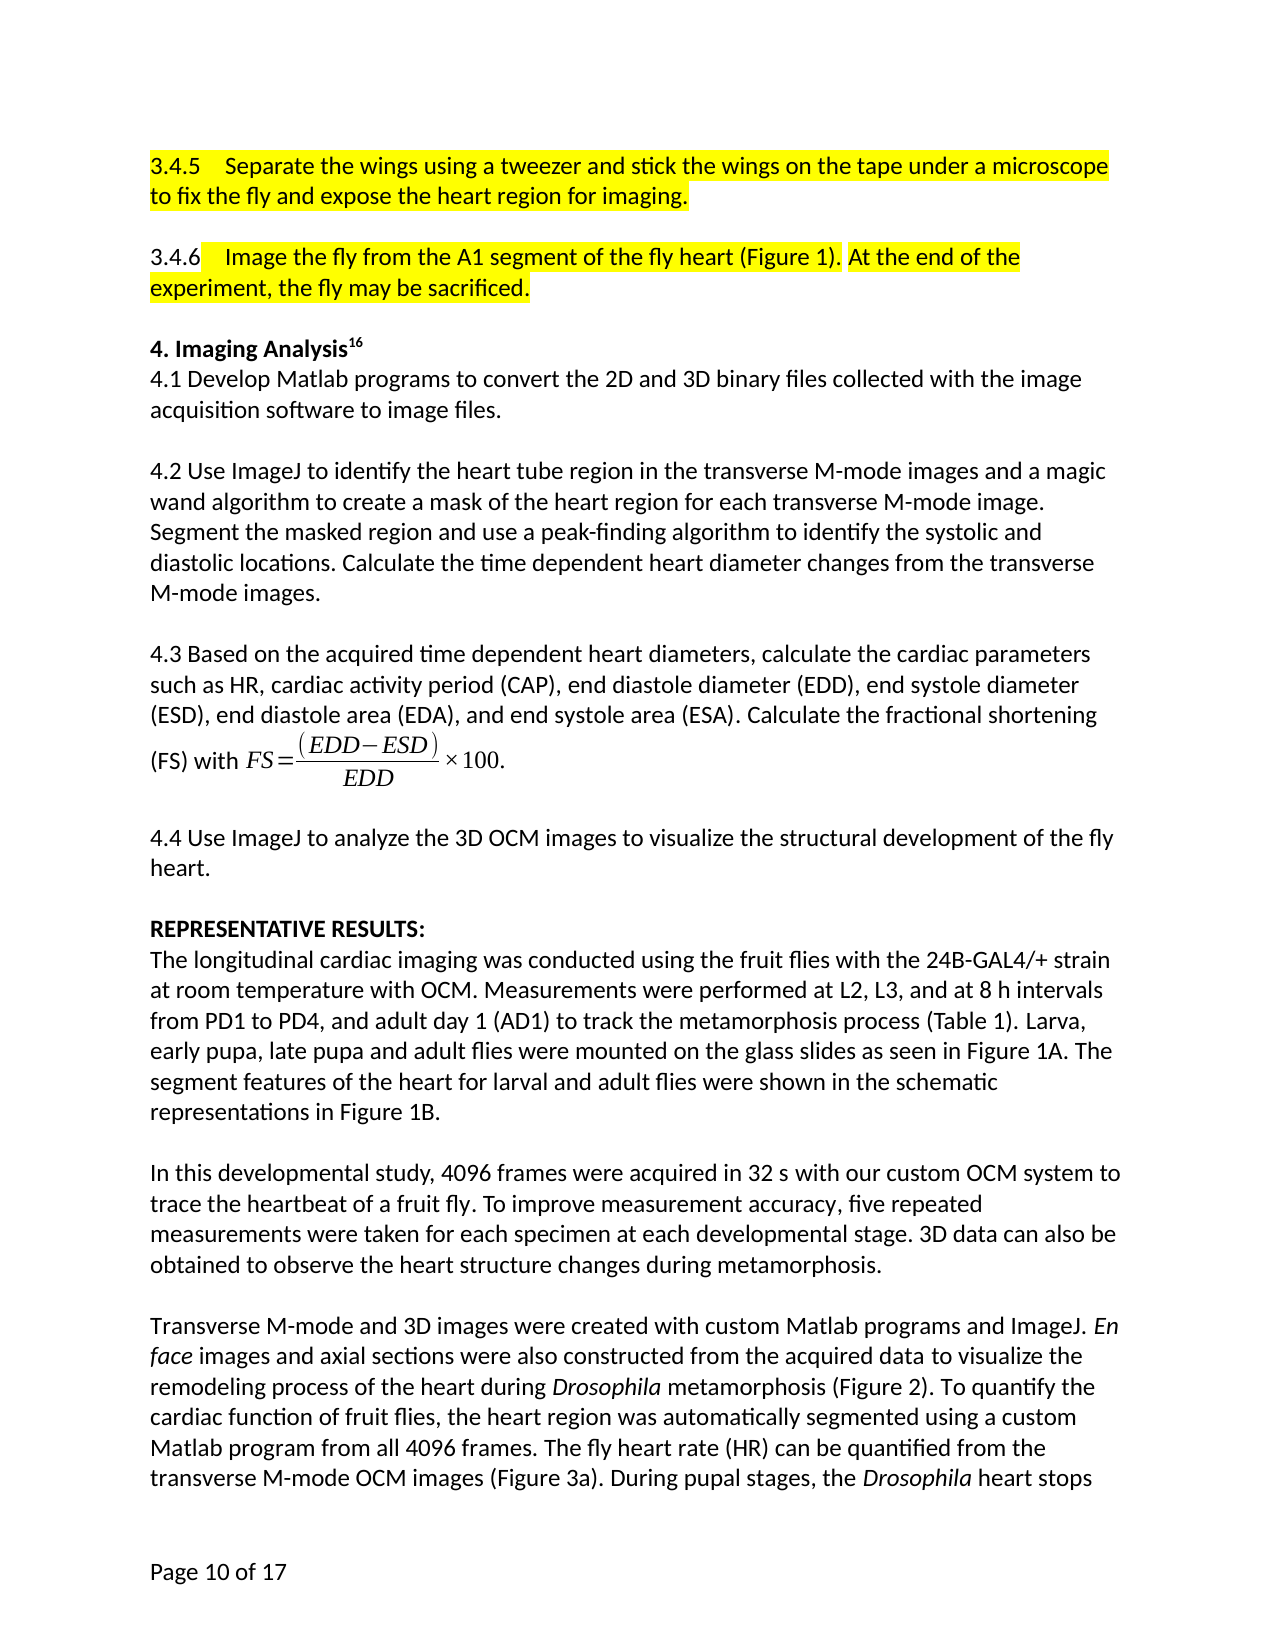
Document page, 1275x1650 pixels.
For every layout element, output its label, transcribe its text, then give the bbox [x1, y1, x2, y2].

text REPRESENTATIVE RESULTS: [150, 913, 1125, 944]
text The longitudinal cardiac imaging was conducted using the fruit flies with the 24B-GAL4/+ strain at room temperature with OCM. Measurements were performed at L2, L3, and at 8 h intervals from PD1 to PD4, and adult day 1 (AD1) to track the metamorphosis process (Table 1). Larva, early pupa, late pupa and adult flies were mounted on the glass slides as seen in Figure 1A. The segment features of the heart for larval and adult flies were shown in the schematic representations in Figure 1B. [150, 944, 1125, 1127]
list Separate the wings using a tweezer and stick the wings on the tape under a microscope to fix the fly and expose the heart region for imaging. [689, 150, 1125, 211]
text 4.1 Develop Matlab programs to convert the 2D and 3D binary files collected with the image acquisition software to image files. [150, 364, 1125, 425]
text 4.2 Use ImageJ to identify the heart tube region in the transverse M-mode images and a magic wand algorithm to create a mask of the heart region for each transverse M-mode image. Segment the masked region and use a peak-finding algorithm to identify the systolic and diastolic locations. Calculate the time dependent heart diameter changes from the transverse M-mode images. [150, 455, 1125, 608]
text In this developmental study, 4096 frames were acquired in 32 s with our custom OCM system to trace the heartbeat of a fruit fly. To improve measurement accuracy, five repeated measurements were taken for each specimen at each developmental stage. 3D data can also be obtained to observe the heart structure changes during metamorphosis. [150, 1157, 1125, 1279]
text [150, 1310, 1125, 1493]
text 4.4 Use ImageJ to analyze the 3D OCM images to visualize the structural development of the fly heart. [150, 822, 1125, 883]
list Image the fly from the A1 segment of the fly heart (Figure 1). At the end of the experiment, the fly may be sacrificed. [530, 242, 1125, 303]
text 4.3 Based on the acquired time dependent heart diameters, calculate the cardiac parameters such as HR, cardiac activity period (CAP), end diastole diameter (EDD), end systole diameter (ESD), end diastole area (EDA), and end systole area (ESA). Calculate the fractional shortening (FS) with [150, 638, 1125, 791]
text 4. Imaging Analysis16 [150, 333, 1125, 364]
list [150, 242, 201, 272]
